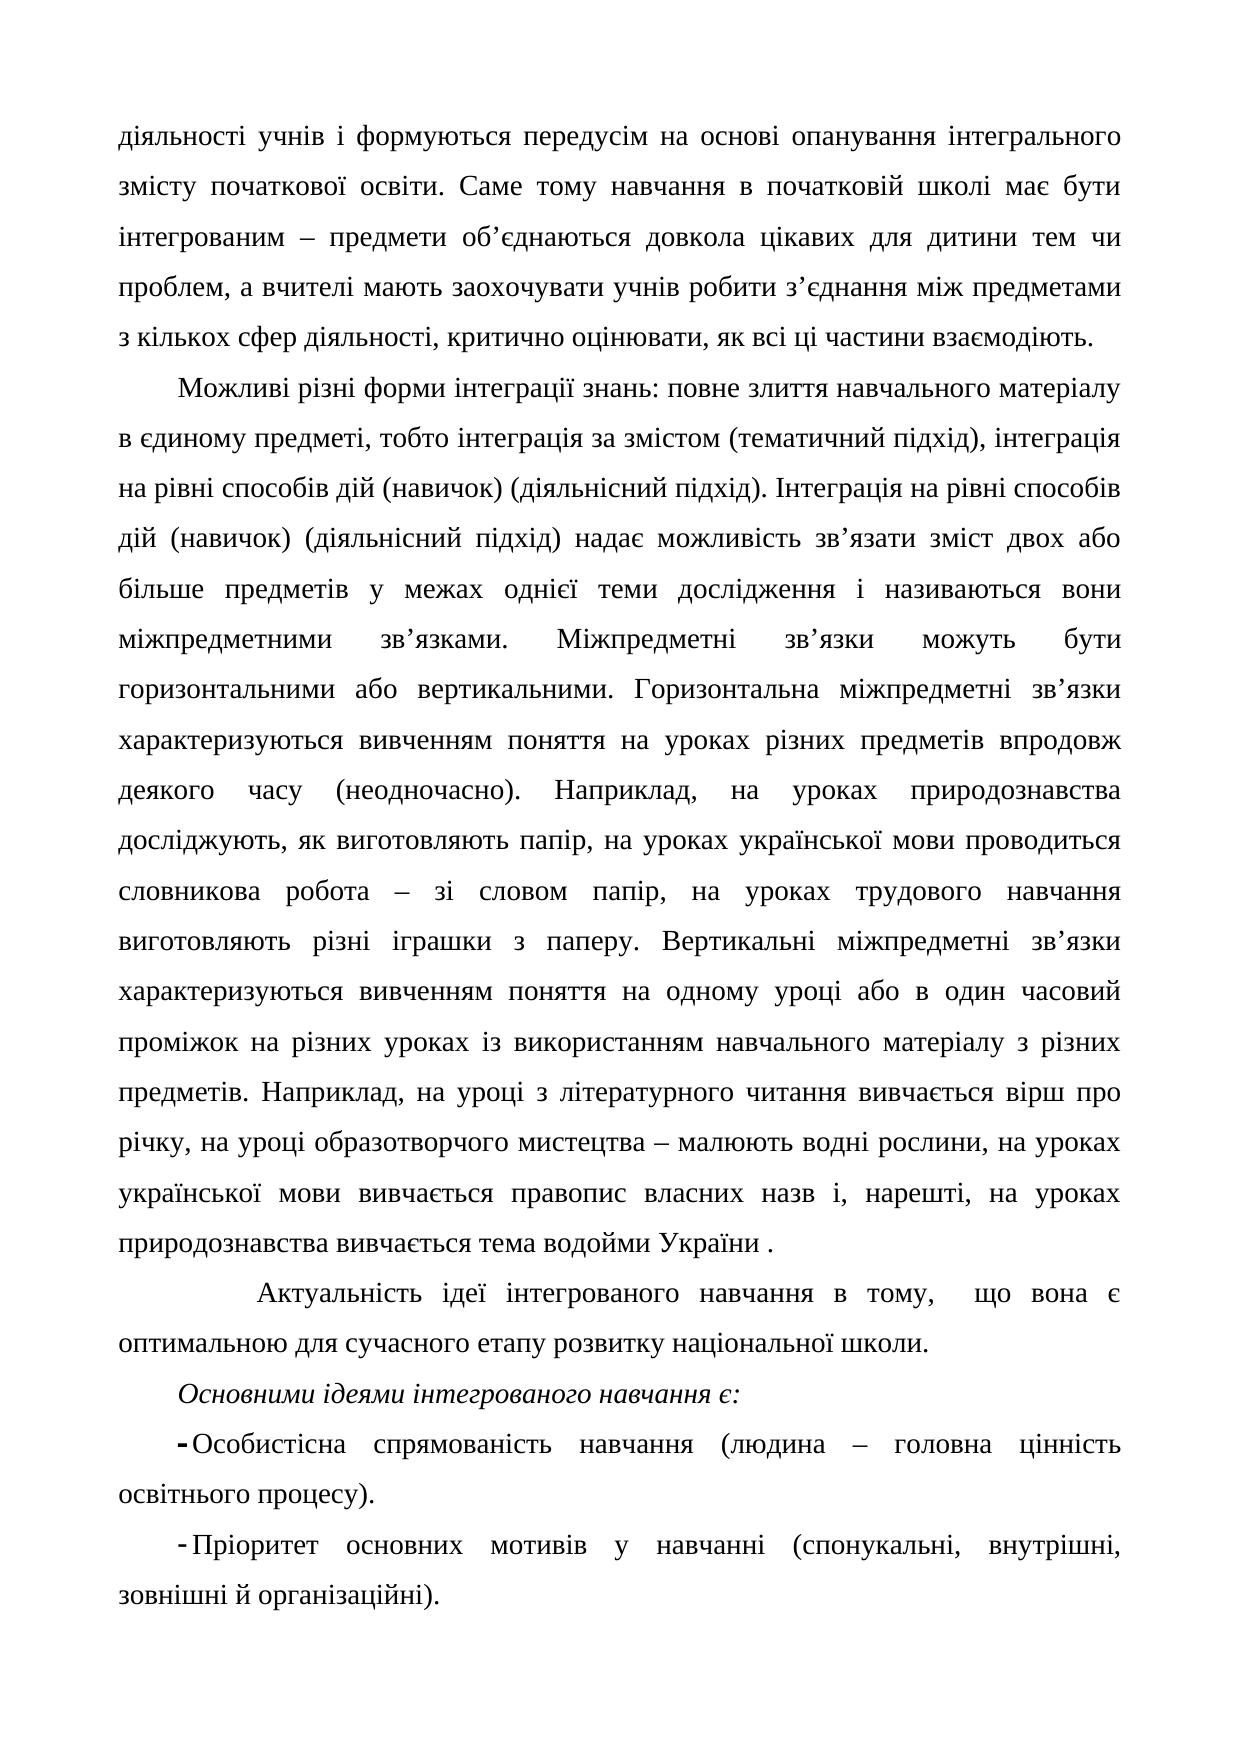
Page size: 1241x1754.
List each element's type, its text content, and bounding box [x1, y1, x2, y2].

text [118, 118, 1122, 353]
text Основними ідеями інтегрованого навчання є: [118, 1376, 1122, 1409]
list Особистісна спрямованість навчання (людина – головна цінність освітнього процесу). [118, 1426, 1122, 1510]
list Пріоритет основних мотивів у навчанні (спонукальні, внутрішні, зовнішні й організаційні). [118, 1527, 1122, 1611]
text Актуальність ідеї інтегрованого навчання в тому, що вона є оптимальною для сучасного етапу розвитку національної школи. [118, 1275, 1122, 1359]
text Можливі різні форми інтеграції знань: повне злиття навчального матеріалу в єдиному предметі, тобто інтеграція за змістом (тематичний підхід), інтеграція на рівні способів дій (навичок) (діяльнісний підхід). Інтеграція на рівні способів дій (навичок) (діяльнісний підхід) надає можливість зв’язати зміст двох або більше предметів у межах однієї теми дослідження і називаються вони міжпредметними зв’язками. Міжпредметні зв’язки можуть бути горизонтальними або вертикальними. Горизонтальна міжпредметні зв’язки характеризуються вивченням поняття на уроках різних предметів впродовж деякого часу (неодночасно). Наприклад, на уроках природознавства досліджують, як виготовляють папір, на уроках української мови проводиться словникова робота – зі словом папір, на уроках трудового навчання виготовляють різні іграшки з паперу. Вертикальні міжпредметні зв’язки характеризуються вивченням поняття на одному уроці або в один часовий проміжок на різних уроках із використанням навчального матеріалу з різних предметів. Наприклад, на уроці з літературного читання вивчається вірш про річку, на уроці образотворчого мистецтва – малюють водні рослини, на уроках української мови вивчається правопис власних назв і, нарешті, на уроках природознавства вивчається тема водойми України . [118, 370, 1122, 1258]
